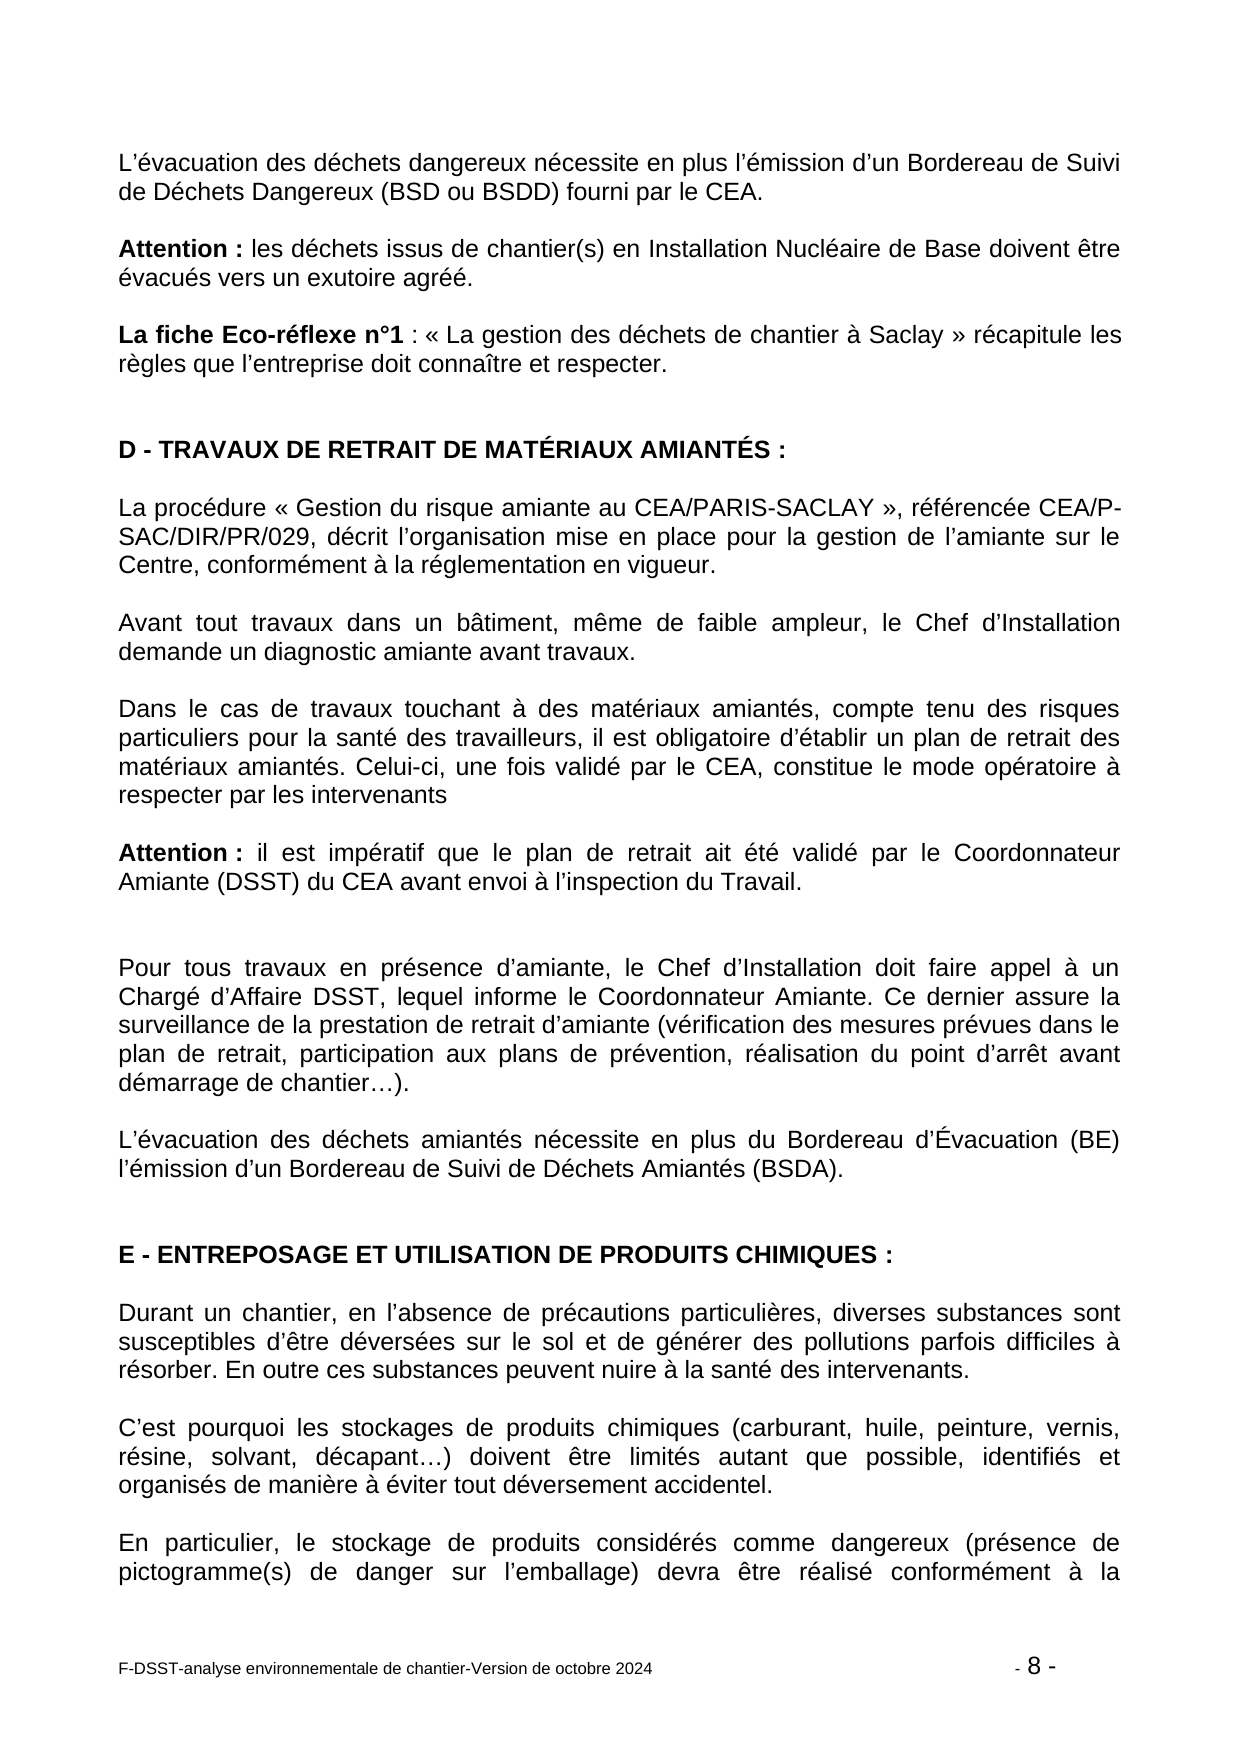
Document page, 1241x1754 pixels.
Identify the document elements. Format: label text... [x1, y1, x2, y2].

text Pour tous travaux en présence d’amiante, le Chef d’Installation doit faire appel à un Chargé d’Affaire DSST, lequel informe le Coordonnateur Amiante. Ce dernier assure la surveillance de la prestation de retrait d’amiante (vérification des mesures prévues dans le plan de retrait, participation aux plans de prévention, réalisation du point d’arrêt avant démarrage de chantier…). [118, 953, 1122, 1096]
text E - ENTREPOSAGE ET UTILISATION DE PRODUITS CHIMIQUES : [118, 1240, 1122, 1269]
text Dans le cas de travaux touchant à des matériaux amiantés, compte tenu des risques particuliers pour la santé des travailleurs, il est obligatoire d’établir un plan de retrait des matériaux amiantés. Celui-ci, une fois validé par le CEA, constitue le mode opératoire à respecter par les intervenants [118, 694, 1122, 809]
text C’est pourquoi les stockages de produits chimiques (carburant, huile, peinture, vernis, résine, solvant, décapant…) doivent être limités autant que possible, identifiés et organisés de manière à éviter tout déversement accidentel. [118, 1413, 1122, 1499]
text La procédure « Gestion du risque amiante au CEA/PARIS-SACLAY », référencée CEA/P-SAC/DIR/PR/029, décrit l’organisation mise en place pour la gestion de l’amiante sur le Centre, conformément à la réglementation en vigueur. [118, 493, 1122, 579]
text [118, 1528, 1122, 1585]
text D - TRAVAUX DE RETRAIT DE MATÉRIAUX AMIANTÉS : [118, 435, 1122, 464]
text Attention : il est impératif que le plan de retrait ait été validé par le Coordonnateur Amiante (DSST) du CEA avant envoi à l’inspection du Travail. [118, 838, 1122, 895]
text L’évacuation des déchets dangereux nécessite en plus l’émission d’un Bordereau de Suivi de Déchets Dangereux (BSD ou BSDD) fourni par le CEA. [118, 148, 1122, 205]
text Durant un chantier, en l’absence de précautions particulières, diverses substances sont susceptibles d’être déversées sur le sol et de générer des pollutions parfois difficiles à résorber. En outre ces substances peuvent nuire à la santé des intervenants. [118, 1298, 1122, 1384]
text Avant tout travaux dans un bâtiment, même de faible ampleur, le Chef d’Installation demande un diagnostic amiante avant travaux. [118, 608, 1122, 665]
text Attention : les déchets issus de chantier(s) en Installation Nucléaire de Base doivent être évacués vers un exutoire agréé. [118, 234, 1122, 291]
text n°1 : « La gestion des déchets de chantier à Saclay » récapitule les règles que l’entreprise doit connaître et respecter. [118, 320, 1122, 378]
text L’évacuation des déchets amiantés nécessite en plus du Bordereau d’Évacuation (BE) l’émission d’un Bordereau de Suivi de Déchets Amiantés (BSDA). [118, 1125, 1122, 1183]
